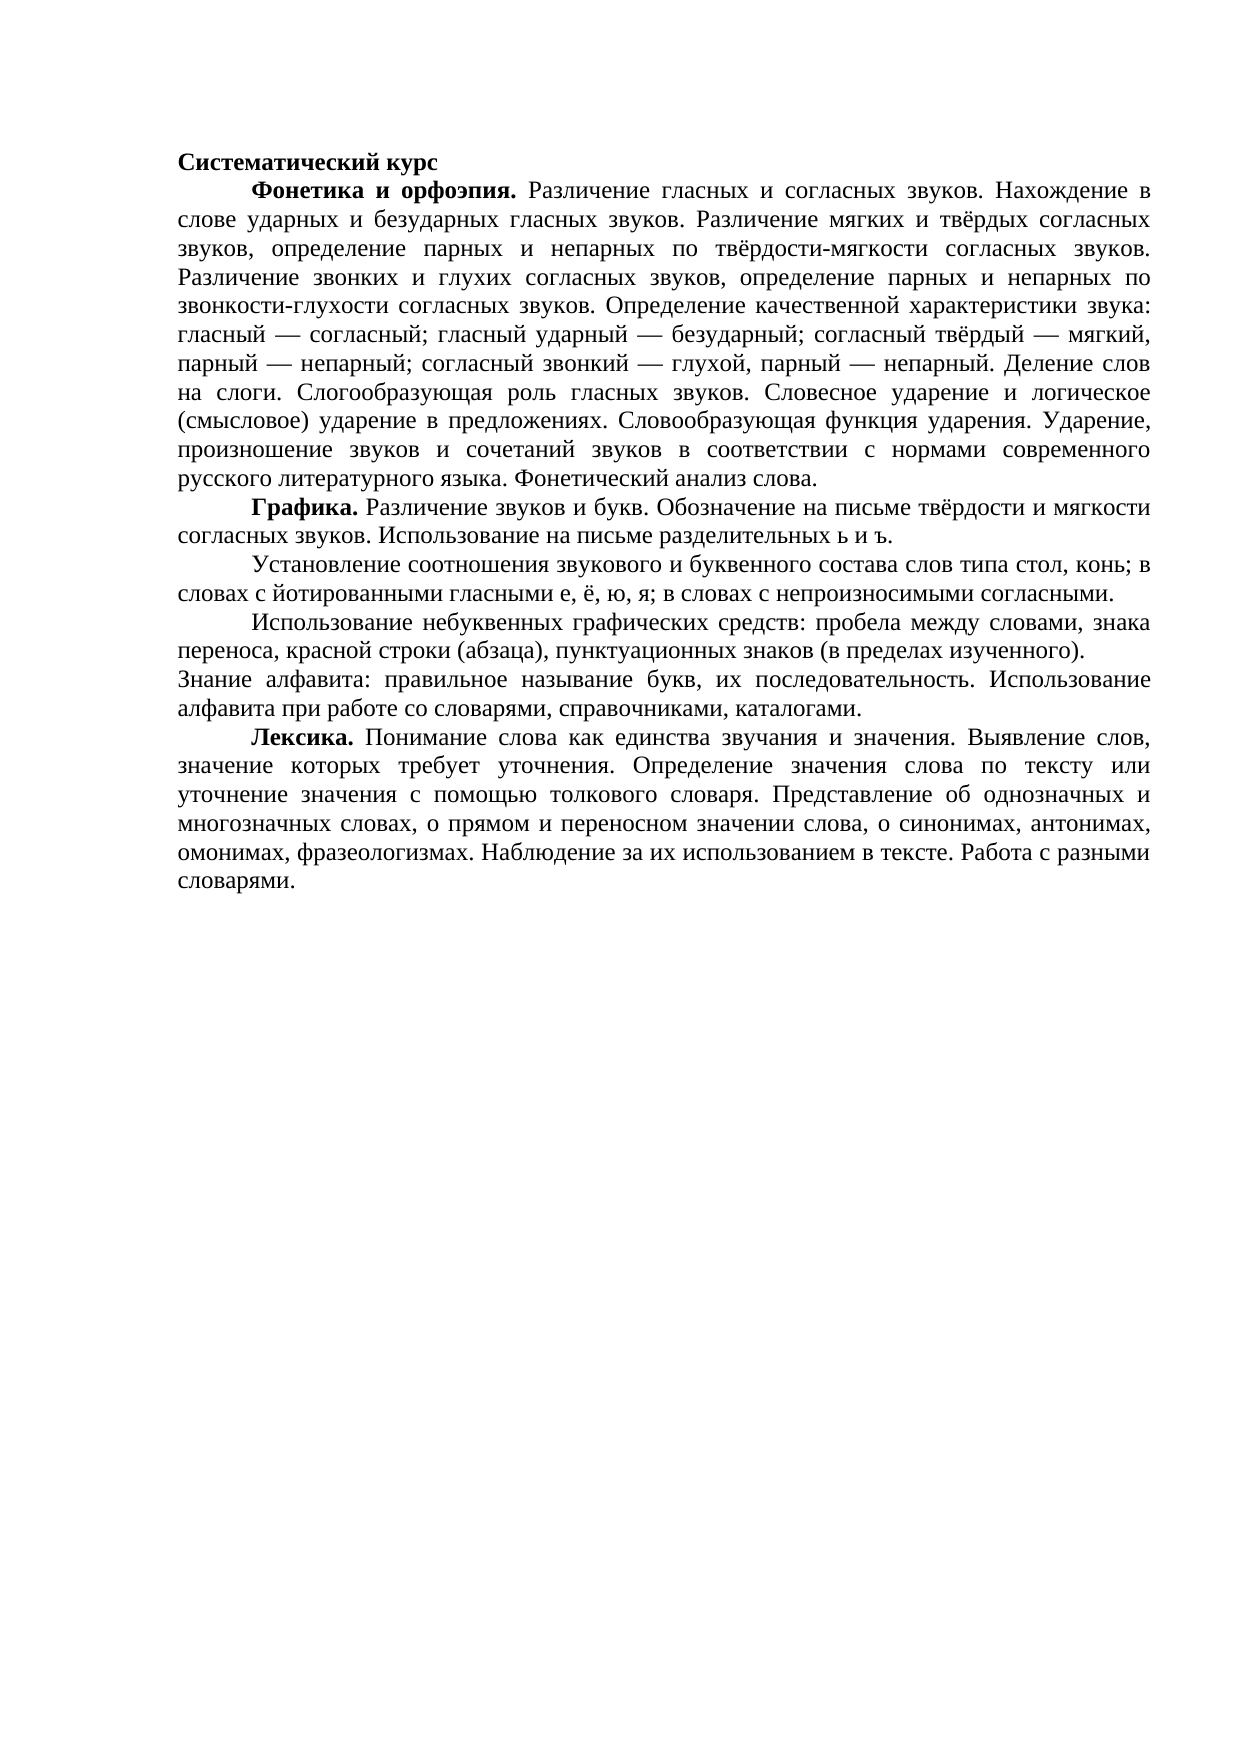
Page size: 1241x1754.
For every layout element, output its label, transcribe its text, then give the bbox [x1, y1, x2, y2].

text Установление соотношения звукового и буквенного состава слов типа стол, конь; в словах с йотированными гласными е, ё, ю, я; в словах с непроизносимыми согласными. [177, 549, 1152, 607]
text Лексика. Понимание слова как единства звучания и значения. Выявление слов, значение которых требует уточнения. Определение значения слова по тексту или уточнение значения с помощью толкового словаря. Представление об однозначных и многозначных словах, о прямом и переносном значении слова, о синонимах, антонимах, омонимах, фразеологизмах. Наблюдение за их использованием в тексте. Работа с разными словарями. [177, 722, 1152, 894]
text Графика. Различение звуков и букв. Обозначение на письме твёрдости и мягкости согласных звуков. Использование на письме разделительных ь и ъ. [177, 492, 1152, 549]
text Систематический курс [177, 147, 1152, 176]
text Знание алфавита: правильное называние букв, их последовательность. Использование алфавита при работе со словарями, справочниками, каталогами. [177, 664, 1152, 722]
text Фонетика и орфоэпия. Различение гласных и согласных звуков. Нахождение в слове ударных и безударных гласных звуков. Различение мягких и твёрдых согласных звуков, определение парных и непарных по твёрдости-мягкости согласных звуков. Различение звонких и глухих согласных звуков, определение парных и непарных по звонкости-глухости согласных звуков. Определение качественной характеристики звука: гласный — согласный; гласный ударный — безударный; согласный твёрдый — мягкий, парный — непарный; согласный звонкий — глухой, парный — непарный. Деление слов на слоги. Слогообразующая роль гласных звуков. Словесное ударение и логическое (смысловое) ударение в предложениях. Словообразующая функция ударения. Ударение, произношение звуков и сочетаний звуков в соответствии с нормами современного русского литературного языка. Фонетический анализ слова. [177, 176, 1152, 492]
text Использование небуквенных графических средств: пробела между словами, знака переноса, красной строки (абзаца), пунктуационных знаков (в пределах изученного). [177, 607, 1152, 664]
